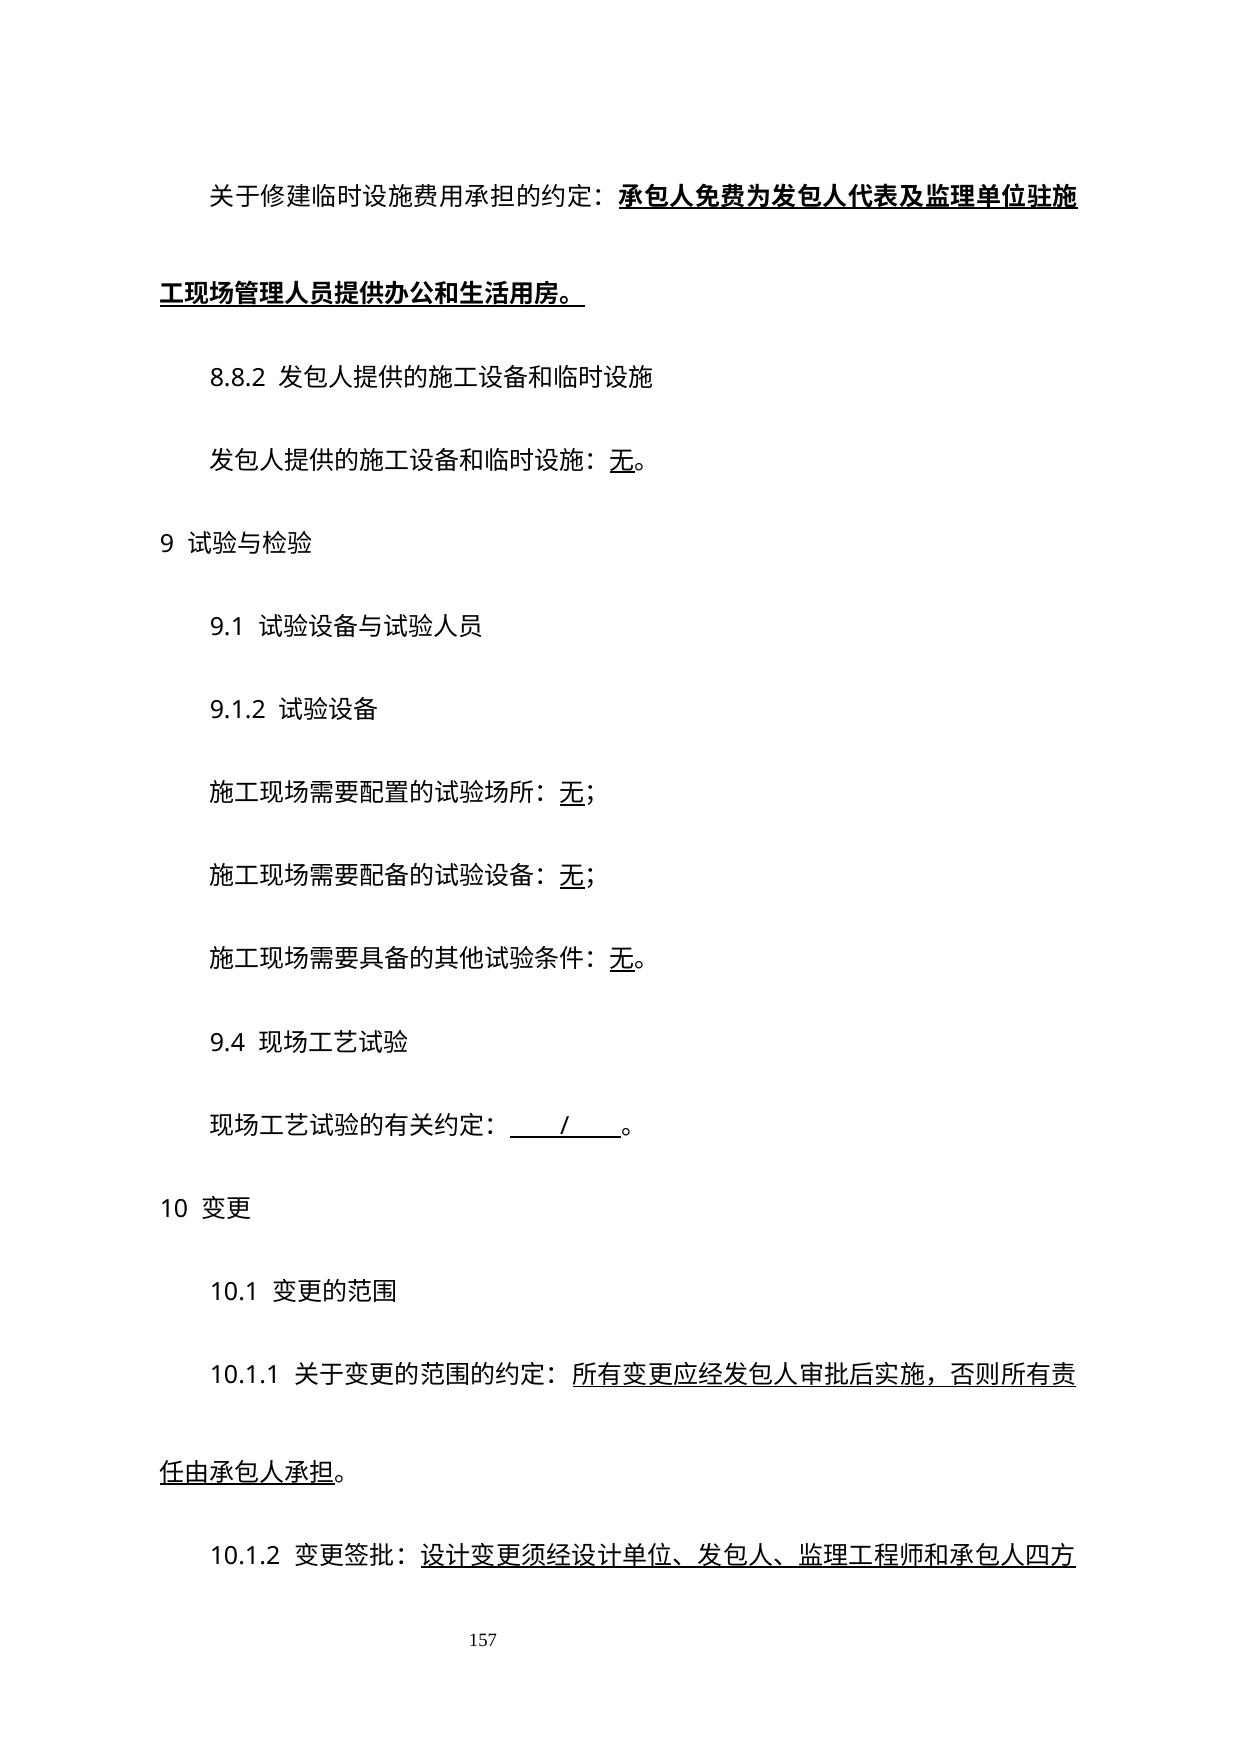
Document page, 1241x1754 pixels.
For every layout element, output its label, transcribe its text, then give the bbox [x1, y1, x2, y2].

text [159, 1521, 1078, 1586]
text 关于修建临时设施费用承担的约定：承包人免费为发包人代表及监理单位驻施工现场管理人员提供办公和生活用房。 [159, 162, 1078, 324]
text 施工现场需要配置的试验场所：无； [159, 758, 1078, 823]
text 9 试验与检验 [159, 509, 1078, 574]
text 10 变更 [159, 1174, 1078, 1239]
text 10.1 变更的范围 [159, 1257, 1078, 1322]
text 9.1 试验设备与试验人员 [159, 592, 1078, 657]
text 发包人提供的施工设备和临时设施：无。 [159, 426, 1078, 491]
text 8.8.2 发包人提供的施工设备和临时设施 [159, 343, 1078, 408]
text 施工现场需要配备的试验设备：无； [159, 841, 1078, 906]
text 施工现场需要具备的其他试验条件：无。 [159, 924, 1078, 989]
text 9.1.2 试验设备 [159, 675, 1078, 740]
text 10.1.1 关于变更的范围的约定：所有变更应经发包人审批后实施，否则所有责任由承包人承担。 [159, 1340, 1078, 1503]
text 现场工艺试验的有关约定： / 。 [159, 1091, 1078, 1156]
text 9.4 现场工艺试验 [159, 1008, 1078, 1073]
